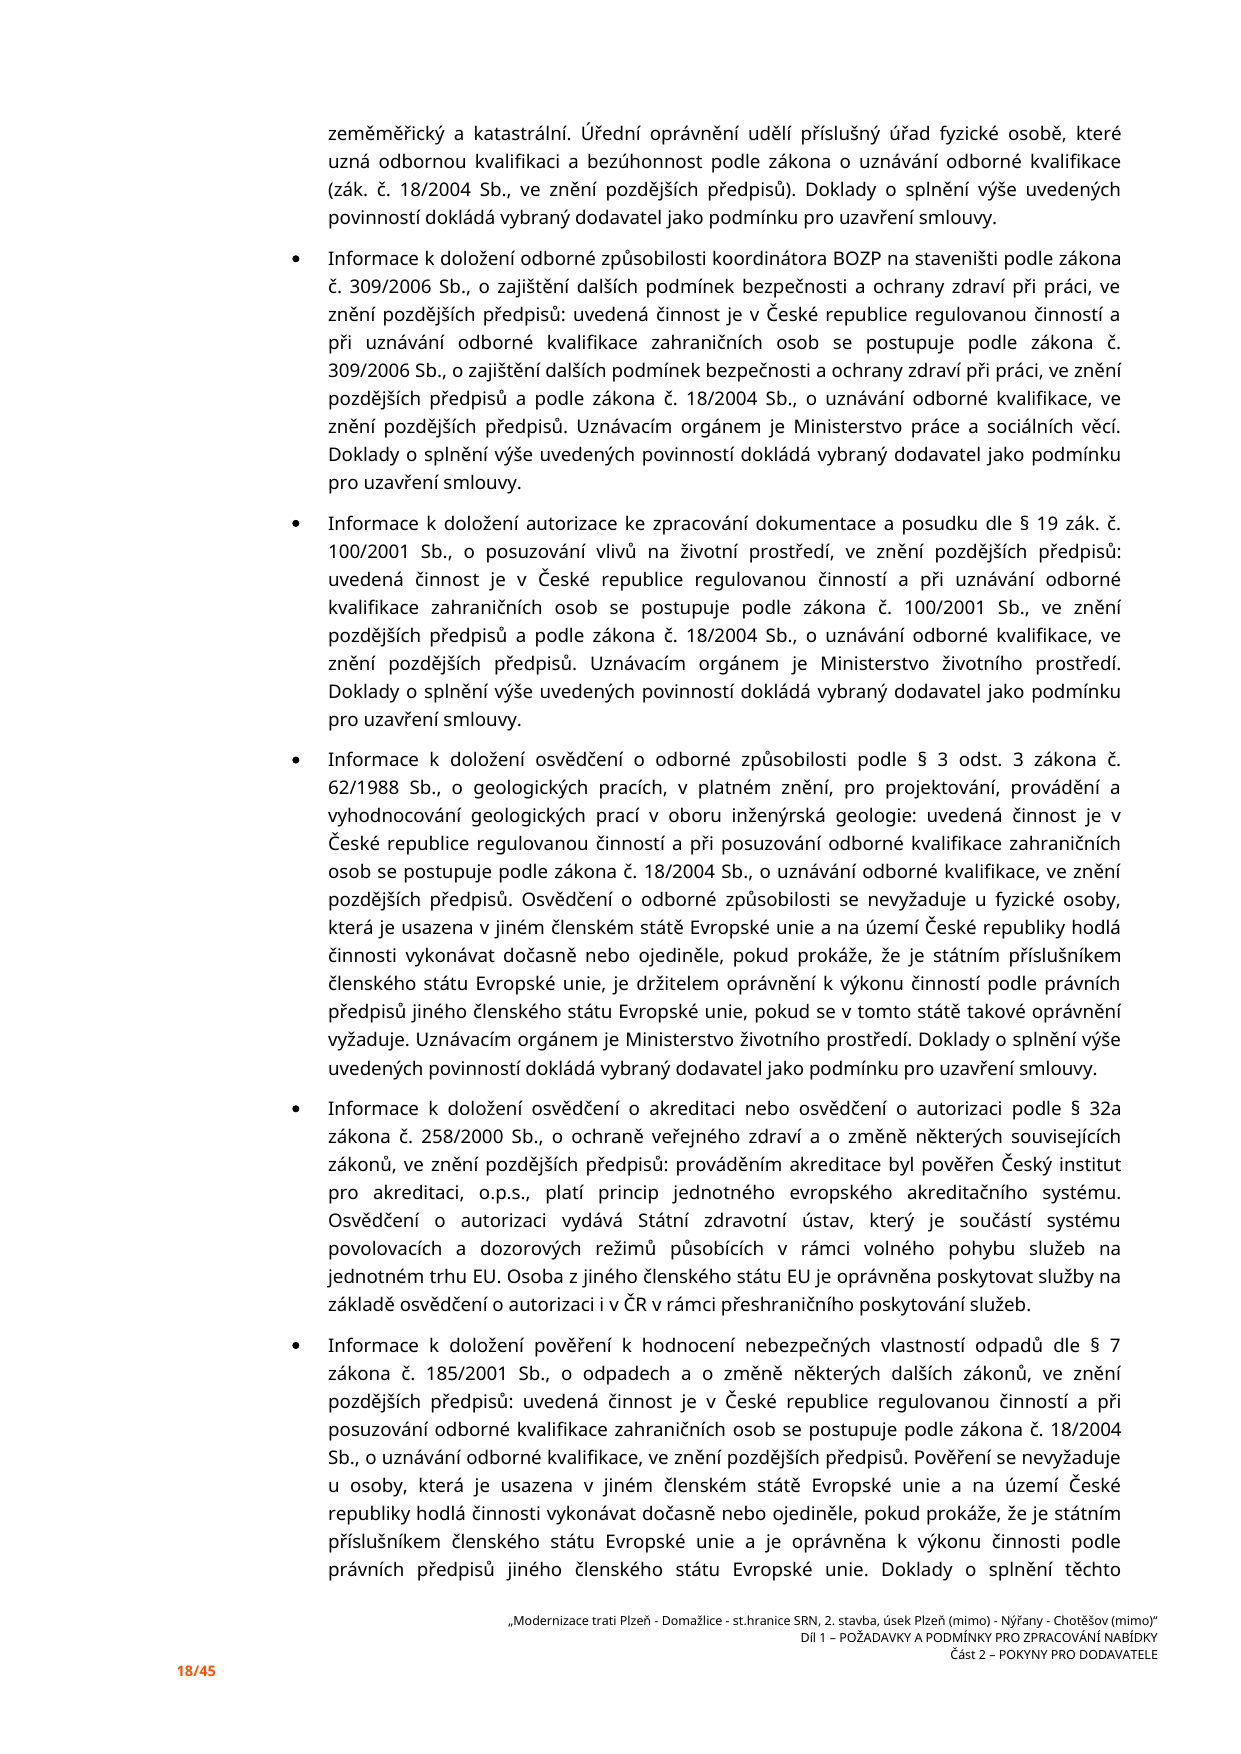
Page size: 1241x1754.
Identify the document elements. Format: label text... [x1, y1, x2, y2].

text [292, 1332, 1122, 1582]
text Informace k doložení odborné způsobilosti koordinátora BOZP na staveništi podle zákona č. 309/2006 Sb., o zajištění dalších podmínek bezpečnosti a ochrany zdraví při práci, ve znění pozdějších předpisů: uvedená činnost je v České republice regulovanou činností a při uznávání odborné kvalifikace zahraničních osob se postupuje podle zákona č. 309/2006 Sb., o zajištění dalších podmínek bezpečnosti a ochrany zdraví při práci, ve znění pozdějších předpisů a podle zákona č. 18/2004 Sb., o uznávání odborné kvalifikace, ve znění pozdějších předpisů. Uznávacím orgánem je Ministerstvo práce a sociálních věcí. Doklady o splnění výše uvedených povinností dokládá vybraný dodavatel jako podmínku pro uzavření smlouvy. [292, 245, 1122, 495]
text Informace k doložení osvědčení o odborné způsobilosti podle § 3 odst. 3 zákona č. 62/1988 Sb., o geologických pracích, v platném znění, pro projektování, provádění a vyhodnocování geologických prací v oboru inženýrská geologie: uvedená činnost je v České republice regulovanou činností a při posuzování odborné kvalifikace zahraničních osob se postupuje podle zákona č. 18/2004 Sb., o uznávání odborné kvalifikace, ve znění pozdějších předpisů. Osvědčení o odborné způsobilosti se nevyžaduje u fyzické osoby, která je usazena v jiném členském státě Evropské unie a na území České republiky hodlá činnosti vykonávat dočasně nebo ojediněle, pokud prokáže, že je státním příslušníkem členského státu Evropské unie, je držitelem oprávnění k výkonu činností podle právních předpisů jiného členského státu Evropské unie, pokud se v tomto státě takové oprávnění vyžaduje. Uznávacím orgánem je Ministerstvo životního prostředí. Doklady o splnění výše uvedených povinností dokládá vybraný dodavatel jako podmínku pro uzavření smlouvy. [292, 747, 1122, 1080]
text Informace k doložení osvědčení o akreditaci nebo osvědčení o autorizaci podle § 32a zákona č. 258/2000 Sb., o ochraně veřejného zdraví a o změně některých souvisejících zákonů, ve znění pozdějších předpisů: prováděním akreditace byl pověřen Český institut pro akreditaci, o.p.s., platí princip jednotného evropského akreditačního systému. Osvědčení o autorizaci vydává Státní zdravotní ústav, který je součástí systému povolovacích a dozorových režimů působících v rámci volného pohybu služeb na jednotném trhu EU. Osoba z jiného členského státu EU je oprávněna poskytovat služby na základě osvědčení o autorizaci i v ČR v rámci přeshraničního poskytování služeb. [292, 1095, 1122, 1317]
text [292, 121, 1122, 230]
text Informace k doložení autorizace ke zpracování dokumentace a posudku dle § 19 zák. č. 100/2001 Sb., o posuzování vlivů na životní prostředí, ve znění pozdějších předpisů: uvedená činnost je v České republice regulovanou činností a při uznávání odborné kvalifikace zahraničních osob se postupuje podle zákona č. 100/2001 Sb., ve znění pozdějších předpisů a podle zákona č. 18/2004 Sb., o uznávání odborné kvalifikace, ve znění pozdějších předpisů. Uznávacím orgánem je Ministerstvo životního prostředí. Doklady o splnění výše uvedených povinností dokládá vybraný dodavatel jako podmínku pro uzavření smlouvy. [292, 510, 1122, 732]
